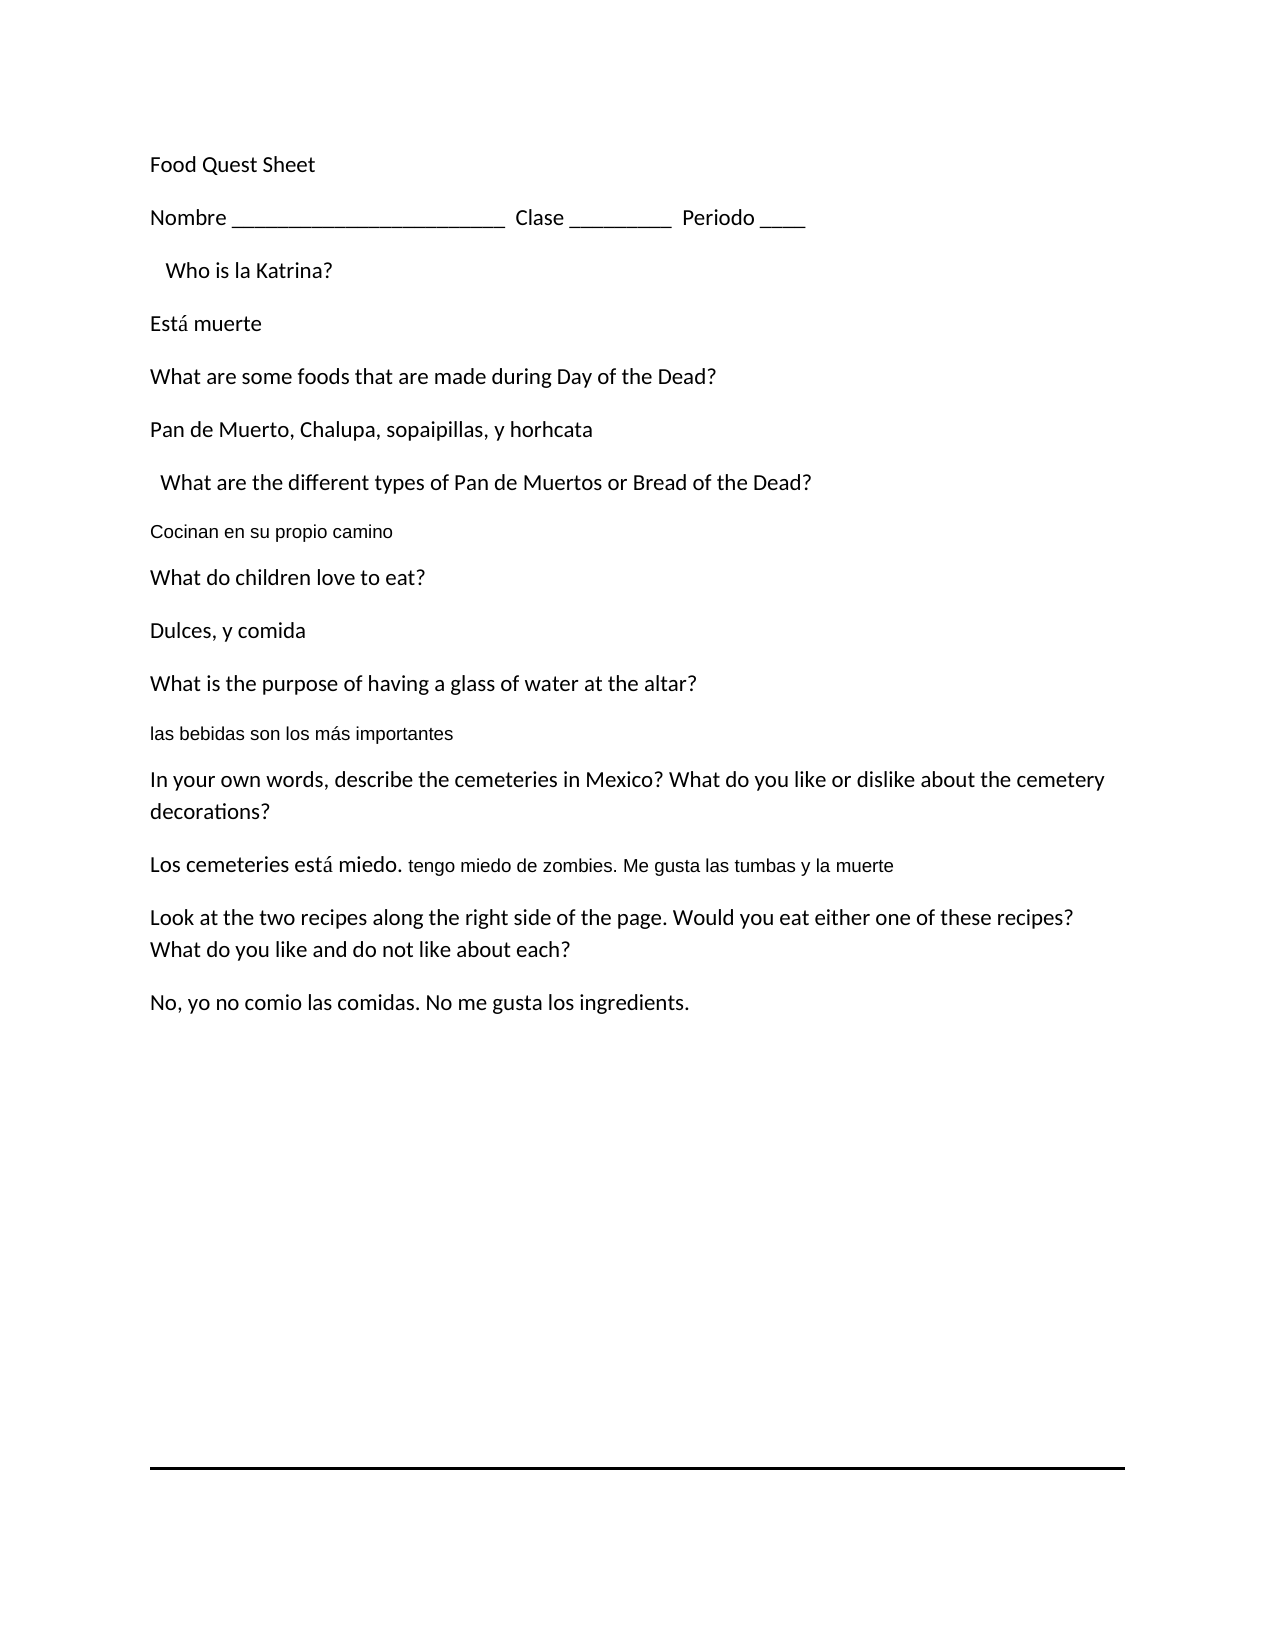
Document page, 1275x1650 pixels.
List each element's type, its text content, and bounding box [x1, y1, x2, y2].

text Look at the two recipes along the right side of the page. Would you eat either one of these recipes? What do you like and do not like about each? [150, 903, 1125, 963]
text Está muerte [150, 309, 1125, 337]
text What are the different types of Pan de Muertos or Bread of the Dead? [150, 468, 1125, 496]
text Los cemeteries está miedo. tengo miedo de zombies. Me gusta las tumbas y la muerte [150, 850, 1125, 878]
text Who is la Katrina? [150, 256, 1125, 284]
text What do children love to eat? [150, 563, 1125, 592]
text No, yo no comio las comidas. No me gusta los ingredients. [150, 988, 1125, 1016]
text Cocinan en su propio camino [150, 521, 1125, 543]
text Dulces, y comida [150, 617, 1125, 644]
text What is the purpose of having a glass of water at the altar? [150, 669, 1125, 698]
text Pan de Muerto, Chalupa, sopaipillas, y horhcata [150, 415, 1125, 443]
text In your own words, describe the cemeteries in Mexico? What do you like or dislike about the cemetery decorations? [150, 765, 1125, 825]
text Food Quest Sheet [150, 150, 1125, 178]
text Nombre ________________________ Clase _________ Periodo ____ [150, 203, 1125, 231]
text las bebidas son los más importantes [150, 723, 1125, 744]
text What are some foods that are made during Day of the Dead? [150, 362, 1125, 390]
